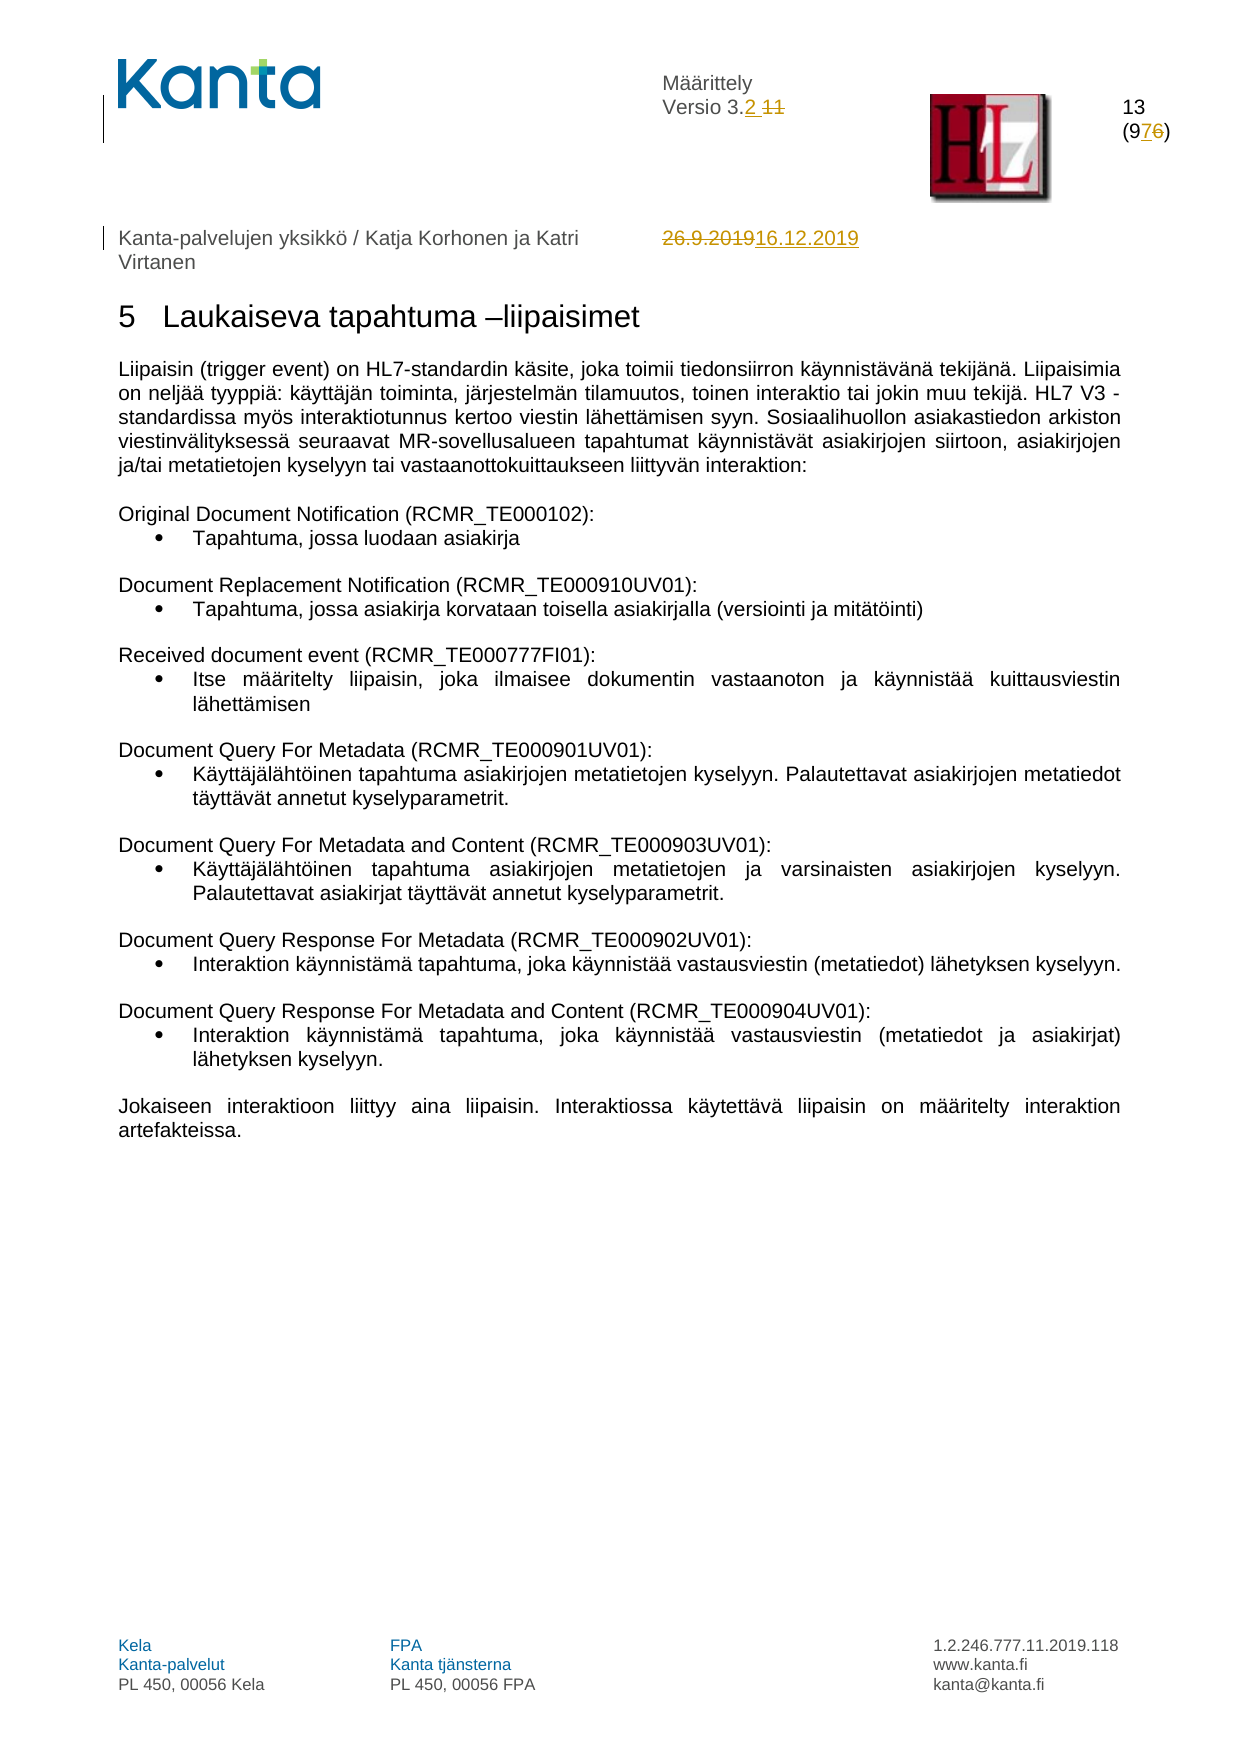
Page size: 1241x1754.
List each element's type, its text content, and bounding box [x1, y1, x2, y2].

text Document Query For Metadata (RCMR_TE000901UV01): [118, 738, 1122, 762]
text Received document event (RCMR_TE000777FI01): [118, 643, 1122, 667]
text Interaktion käynnistämä tapahtuma, joka käynnistää vastausviestin (metatiedot ja asiakirjat) lähetyksen kyselyyn. [155, 1023, 1122, 1071]
picture [118, 59, 321, 109]
text Document Query Response For Metadata and Content (RCMR_TE000904UV01): [118, 999, 1122, 1023]
text Jokaiseen interaktioon liittyy aina liipaisin. Interaktiossa käytettävä liipaisin on määritelty interaktion artefakteissa. [118, 1094, 1122, 1142]
text Original Document Notification (RCMR_TE000102): [118, 501, 1122, 525]
text Käyttäjälähtöinen tapahtuma asiakirjojen metatietojen kyselyyn. Palautettavat asiakirjojen metatiedot täyttävät annetut kyselyparametrit. [155, 762, 1122, 810]
picture [930, 94, 1053, 203]
text Document Query For Metadata and Content (RCMR_TE000903UV01): [118, 833, 1122, 857]
text Tapahtuma, jossa luodaan asiakirja [155, 525, 1122, 549]
subtitle Laukaiseva tapahtuma –liipaisimet [118, 298, 1122, 334]
text Document Replacement Notification (RCMR_TE000910UV01): [118, 572, 1122, 596]
text Interaktion käynnistämä tapahtuma, joka käynnistää vastausviestin (metatiedot) lähetyksen kyselyyn. [155, 952, 1122, 976]
text Liipaisin (trigger event) on HL7-standardin käsite, joka toimii tiedonsiirron käynnistävänä tekijänä. Liipaisimia on neljää tyyppiä: käyttäjän toiminta, järjestelmän tilamuutos, toinen interaktio tai jokin muu tekijä. HL7 V3 -standardissa myös interaktiotunnus kertoo viestin lähettämisen syyn. Sosiaalihuollon asiakastiedon arkiston viestinvälityksessä seuraavat MR-sovellusalueen tapahtumat käynnistävät asiakirjojen siirtoon, asiakirjojen ja/tai metatietojen kyselyyn tai vastaanottokuittaukseen liittyvän interaktion: [118, 357, 1122, 476]
text Document Query Response For Metadata (RCMR_TE000902UV01): [118, 928, 1122, 952]
text Käyttäjälähtöinen tapahtuma asiakirjojen metatietojen ja varsinaisten asiakirjojen kyselyyn. Palautettavat asiakirjat täyttävät annetut kyselyparametrit. [155, 857, 1122, 905]
text Tapahtuma, jossa asiakirja korvataan toisella asiakirjalla (versiointi ja mitätöinti) [155, 596, 1122, 620]
text Itse määritelty liipaisin, joka ilmaisee dokumentin vastaanoton ja käynnistää kuittausviestin lähettämisen [155, 667, 1122, 715]
